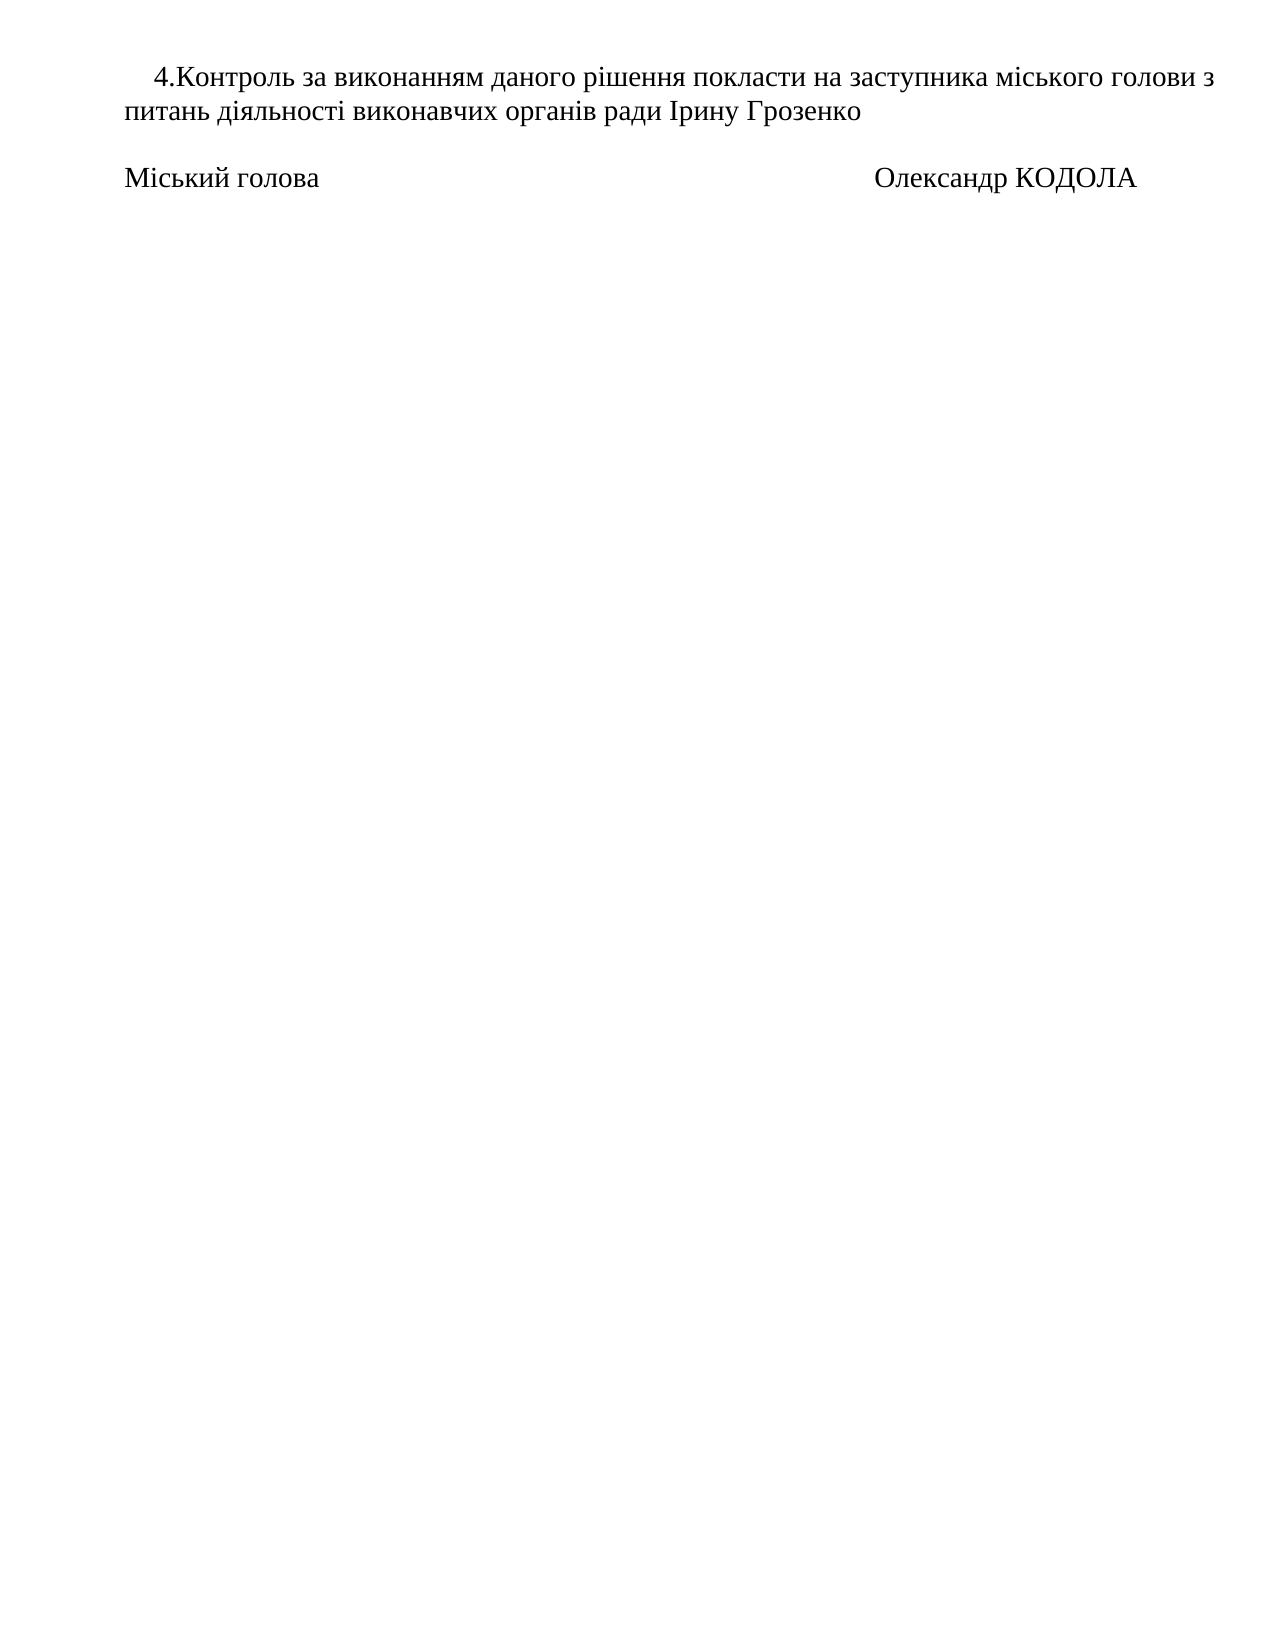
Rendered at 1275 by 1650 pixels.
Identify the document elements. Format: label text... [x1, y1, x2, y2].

text Міський голова Олександр КОДОЛА [124, 160, 1216, 193]
text 4.Контроль за виконанням даного рішення покласти на заступника міського голови з питань діяльності виконавчих органів ради Ірину Грозенко [124, 59, 1216, 126]
